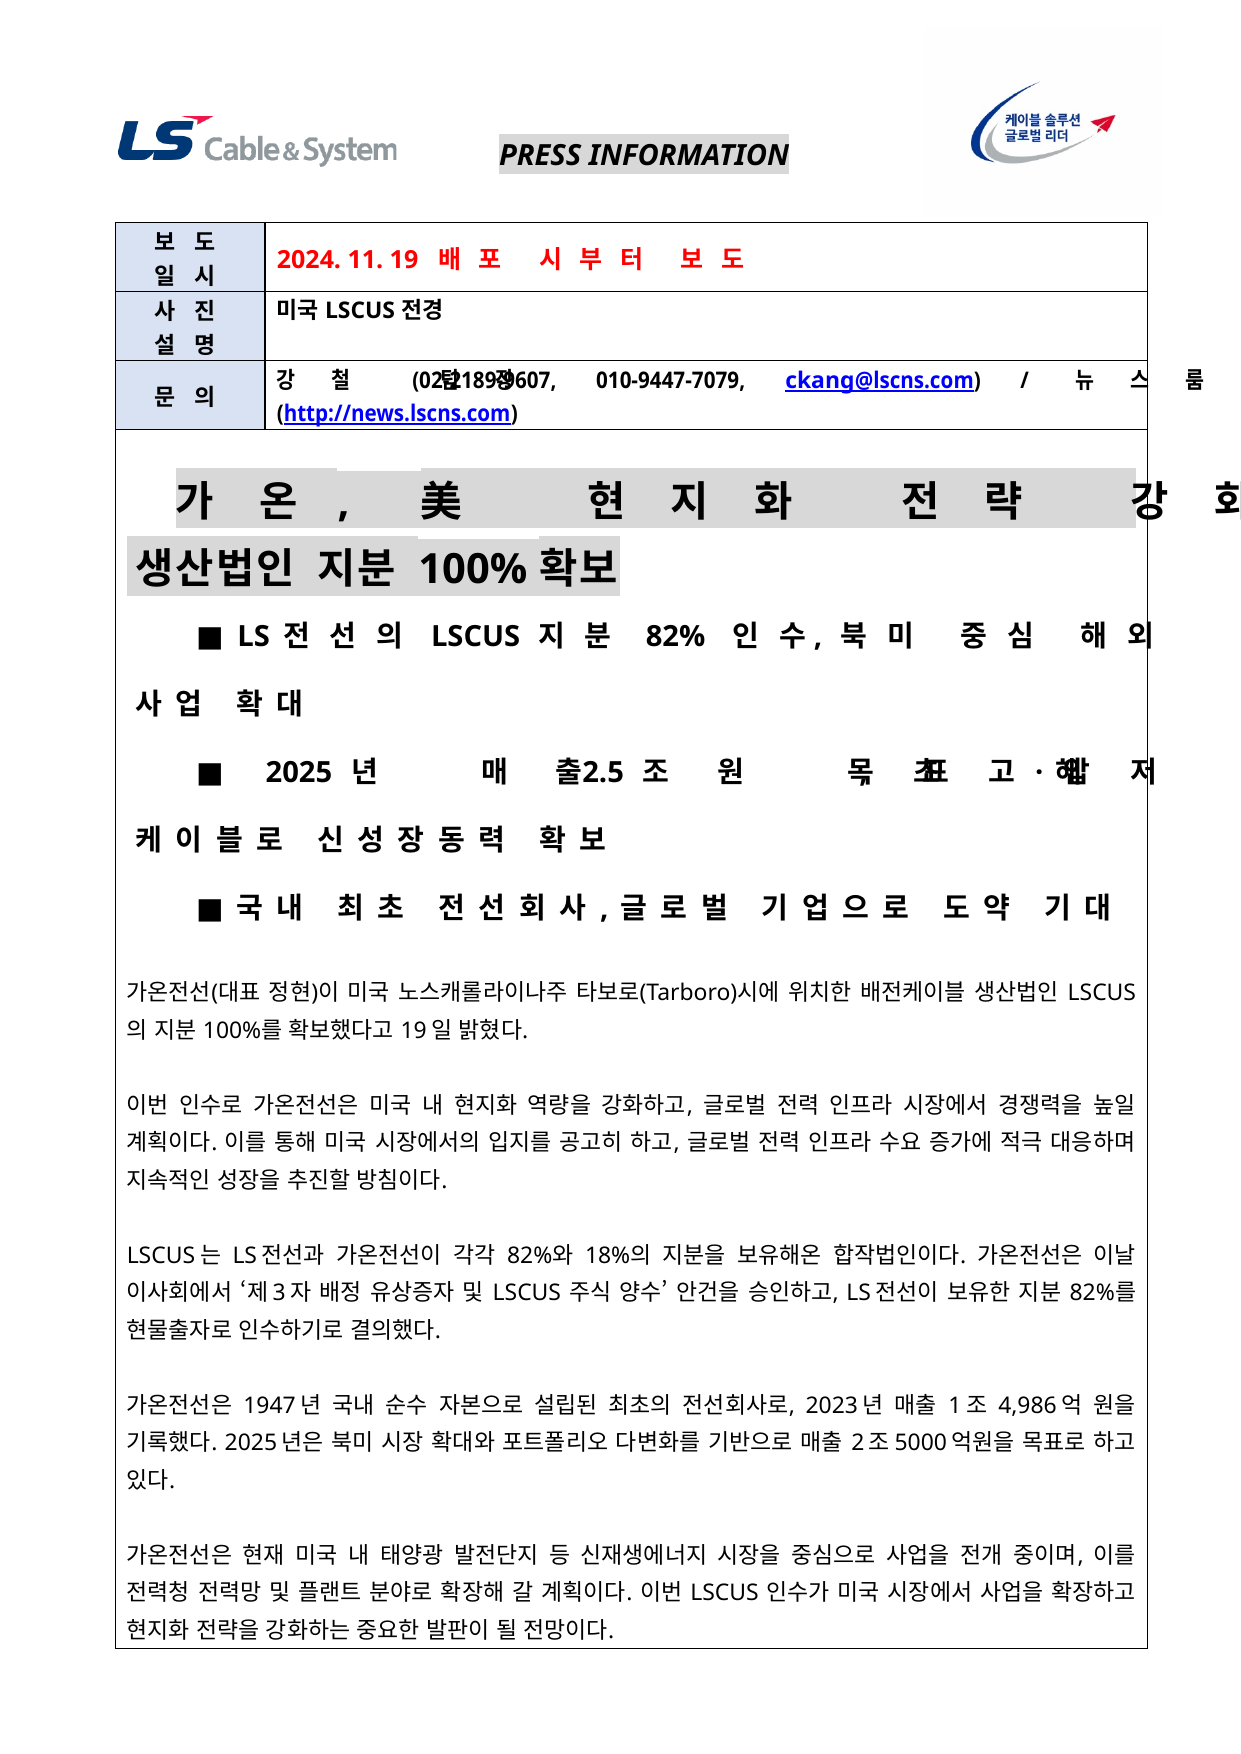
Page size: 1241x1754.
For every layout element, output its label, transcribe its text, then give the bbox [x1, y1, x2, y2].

table_cell 강철 팀장(02-2189-9607, 010-9447-7079, ckang@lscns.com) / 뉴스룸(http://news.lscns.com) [266, 361, 1147, 429]
picture [924, 27, 1162, 217]
picture [118, 116, 397, 120]
table_header 2024. 11. 19 배포 시부터 보도 [266, 223, 1147, 291]
table_header 보도 일시 [116, 223, 264, 291]
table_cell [116, 430, 1147, 1647]
table_cell 문의 [116, 361, 264, 429]
table_cell 미국 LSCUS 전경 [266, 292, 1147, 360]
text PRESS INFORMATION [115, 120, 1125, 188]
table_cell 사진 설명 [116, 292, 264, 360]
